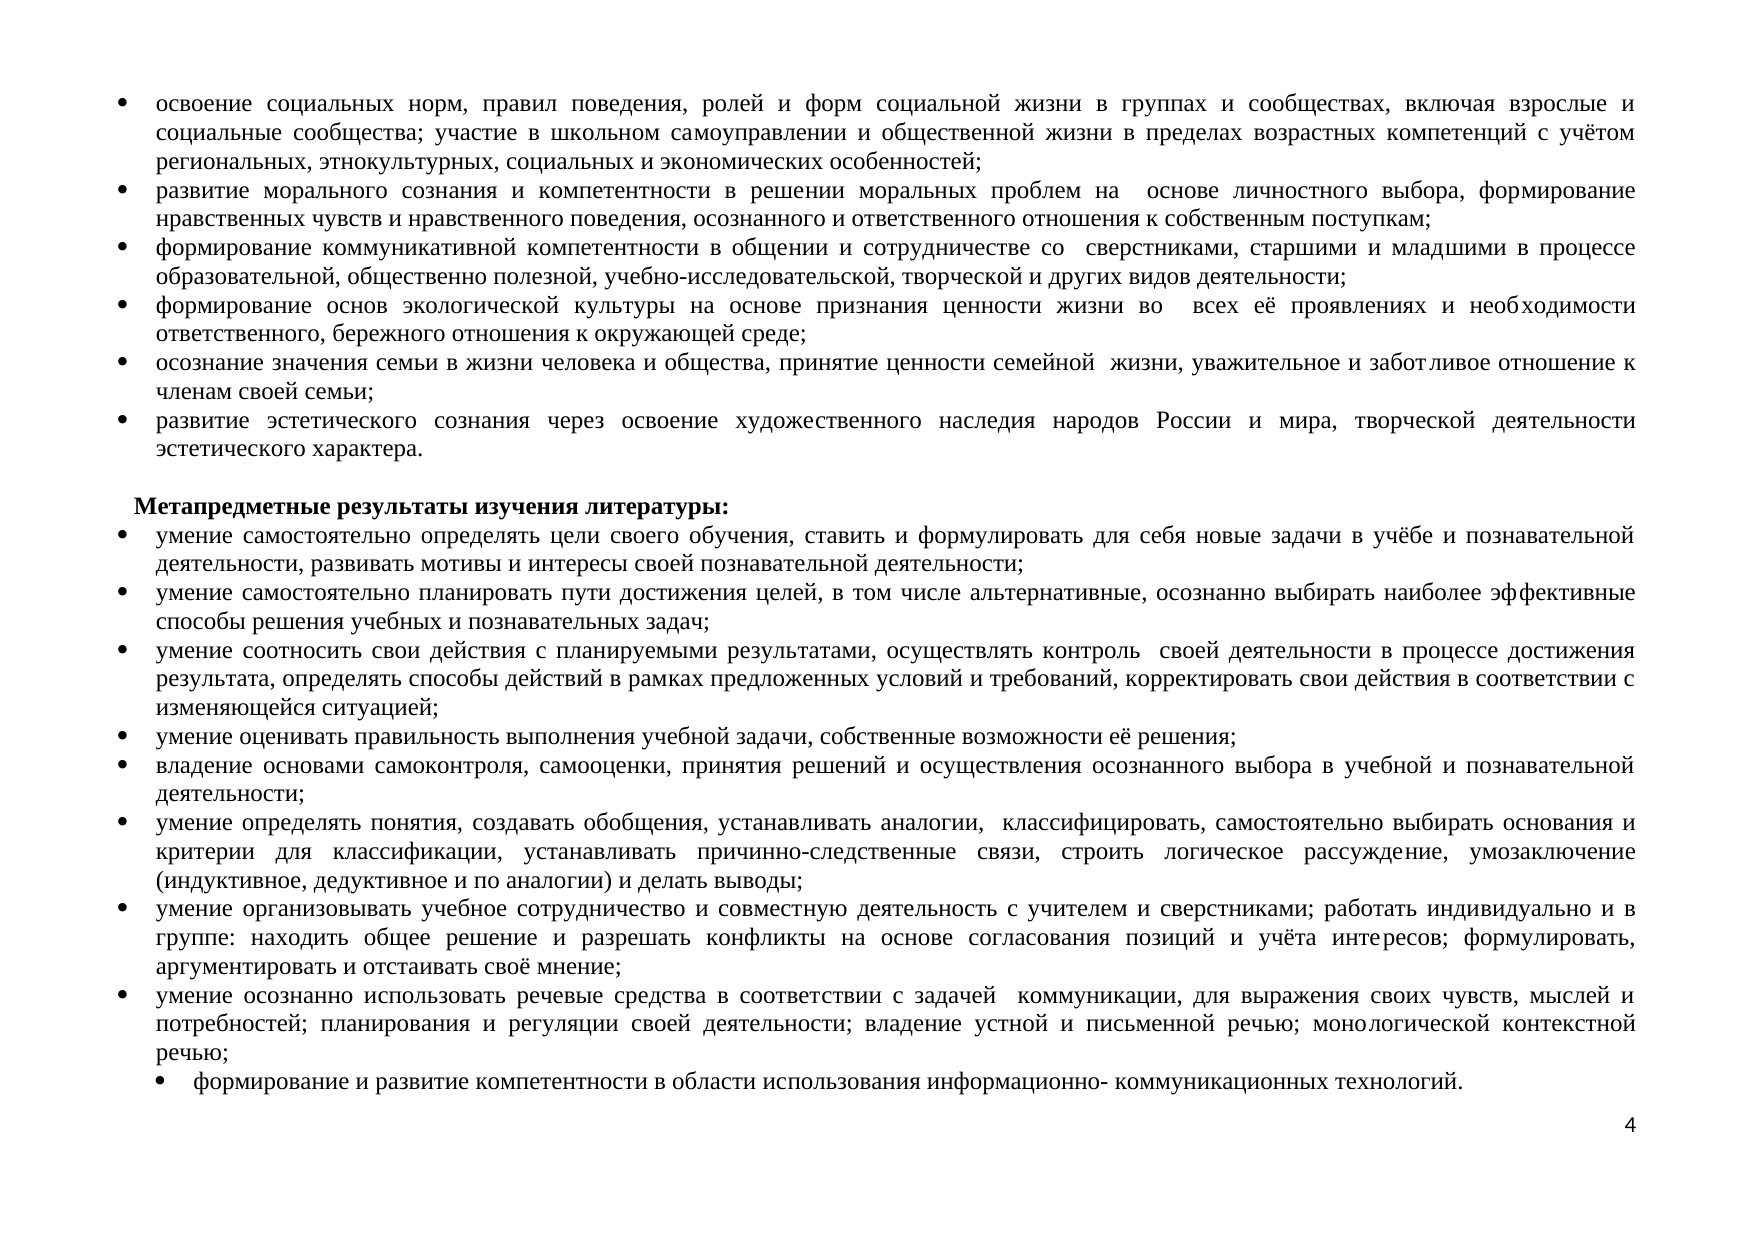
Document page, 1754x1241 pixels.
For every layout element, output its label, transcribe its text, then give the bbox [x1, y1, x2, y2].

list развитие морального сознания и компетентности в решении моральных проблем на основе личностного выбора, формирование нравственных чувств и нравственного поведения, осознанного и ответственного отношения к собственным поступкам; [118, 175, 1636, 232]
list осознание значения семьи в жизни человека и общества, принятие ценности семейной жизни, уважительное и заботливое отношение к членам своей семьи; [118, 347, 1636, 405]
list умение определять понятия, создавать обобщения, устанавливать аналогии, классифицировать, самостоятельно выбирать основания и критерии для классификации, устанавливать причинно-следственные связи, строить логическое рассуждение, умозаключение (индуктивное, дедуктивное и по аналогии) и делать выводы; [118, 807, 1636, 893]
list развитие эстетического сознания через освоение художественного наследия народов России и мира, творческой деятельности эстетического характера. [118, 405, 1636, 462]
list умение соотносить свои действия с планируемыми результатами, осуществлять контроль своей деятельности в процессе достижения результата, определять способы действий в рамках предложенных условий и требований, корректировать свои действия в соответствии с изменяющейся ситуацией; [118, 635, 1636, 721]
list умение осознанно использовать речевые средства в соответствии с задачей коммуникации, для выражения своих чувств, мыслей и потребностей; планирования и регуляции своей деятельности; владение устной и письменной речью; монологической контекстной речью; [118, 980, 1636, 1066]
text Метапредметные результаты изучения литературы: [118, 491, 1636, 520]
list умение самостоятельно определять цели своего обучения, ставить и формулировать для себя новые задачи в учёбе и познавательной деятельности, развивать мотивы и интересы своей познавательной деятельности; [118, 520, 1636, 577]
list формирование и развитие компетентности в области использования информационно- коммуникационных технологий. [156, 1066, 1636, 1095]
list умение организовывать учебное сотрудничество и совместную деятельность с учителем и сверстниками; работать индивидуально и в группе: находить общее решение и разрешать конфликты на основе согласования позиций и учёта интересов; формулировать, аргументировать и отстаивать своё мнение; [118, 893, 1636, 980]
list формирование коммуникативной компетентности в общении и сотрудничестве со сверстниками, старшими и младшими в процессе образовательной, общественно полезной, учебно-исследовательской, творческой и других видов деятельности; [118, 232, 1636, 290]
list освоение социальных норм, правил поведения, ролей и форм социальной жизни в группах и сообществах, включая взрослые и социальные сообщества; участие в школьном самоуправлении и общественной жизни в пределах возрастных компетенций с учётом региональных, этнокультурных, социальных и экономических особенностей; [118, 88, 1636, 175]
list умение самостоятельно планировать пути достижения целей, в том числе альтернативные, осознанно выбирать наиболее эффективные способы решения учебных и познавательных задач; [118, 577, 1636, 635]
list умение оценивать правильность выполнения учебной задачи, собственные возможности её решения; [118, 721, 1636, 750]
list формирование основ экологической культуры на основе признания ценности жизни во всех её проявлениях и необходимости ответственного, бережного отношения к окружающей среде; [118, 290, 1636, 347]
list владение основами самоконтроля, самооценки, принятия решений и осуществления осознанного выбора в учебной и познавательной деятельности; [118, 750, 1636, 807]
